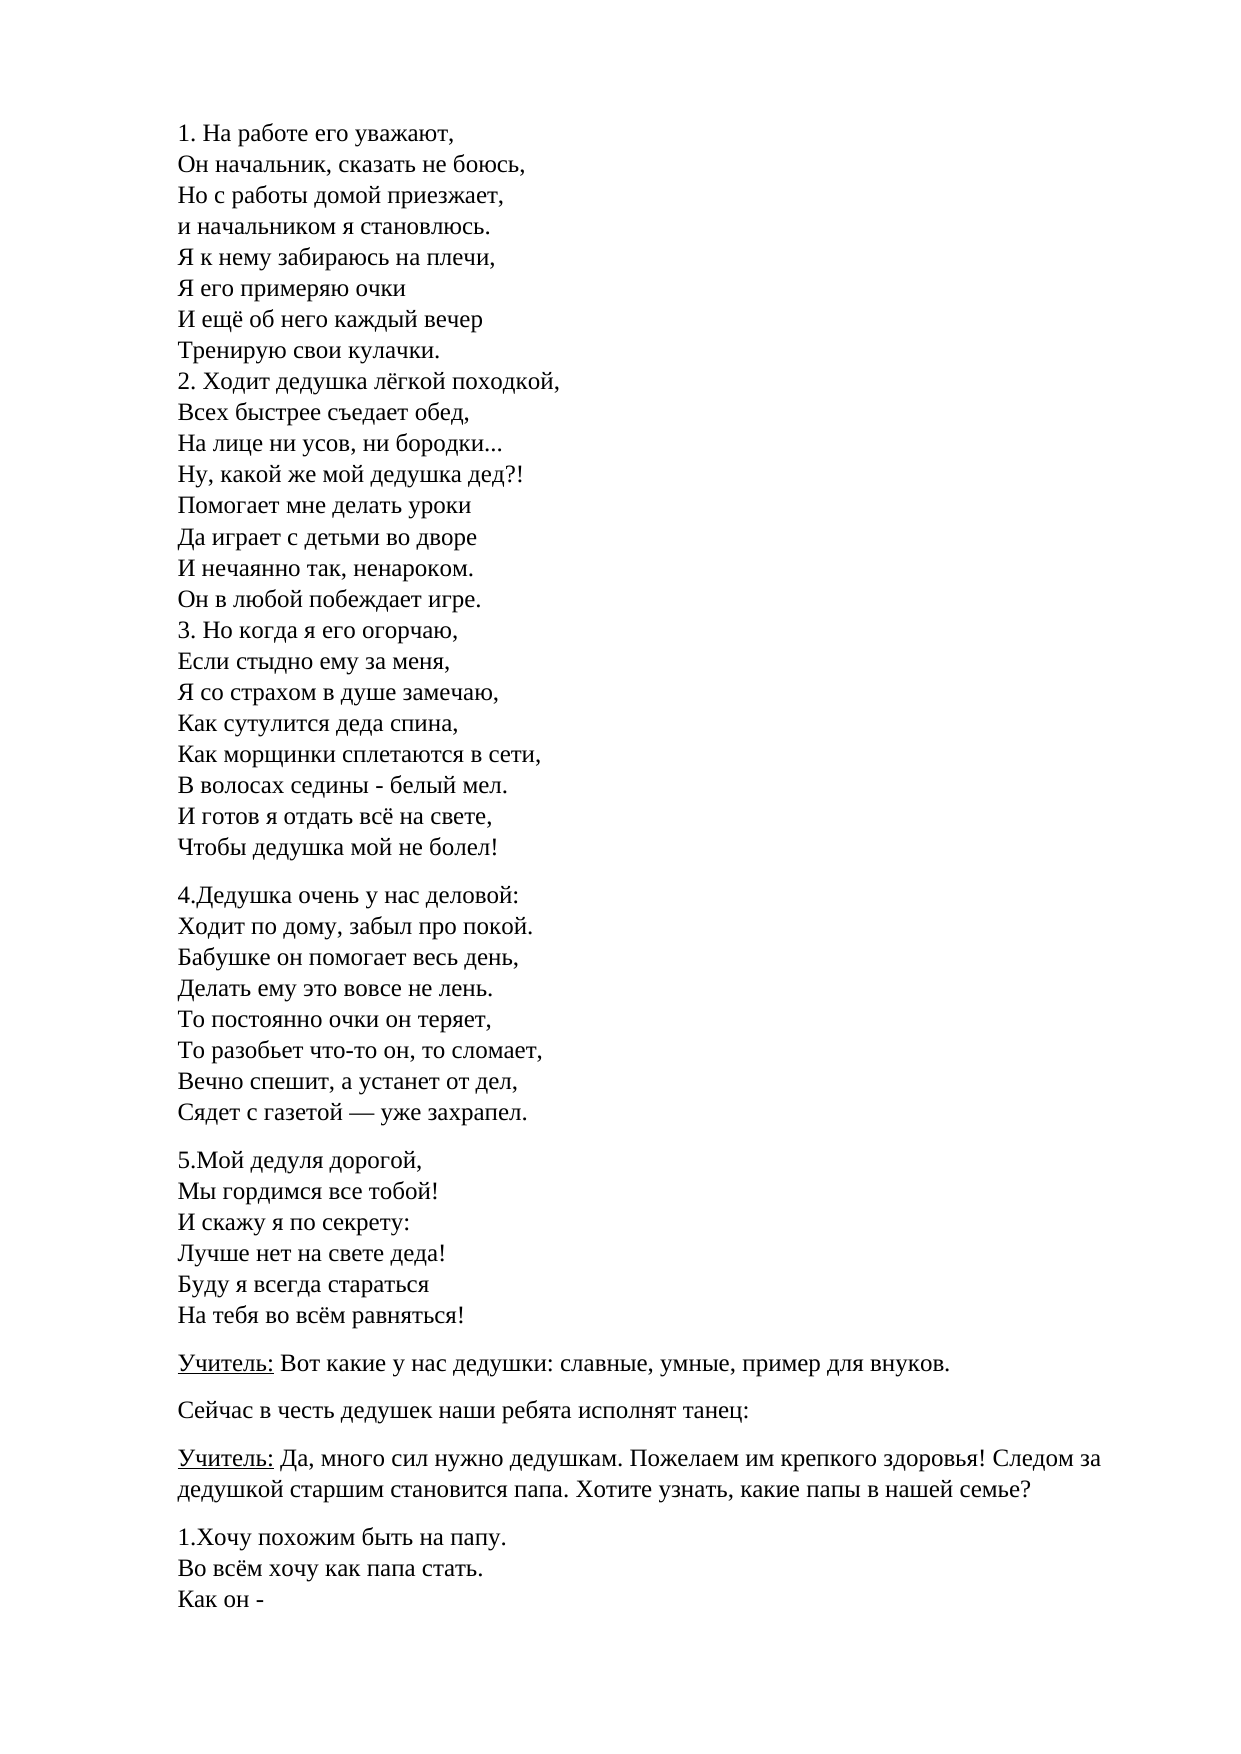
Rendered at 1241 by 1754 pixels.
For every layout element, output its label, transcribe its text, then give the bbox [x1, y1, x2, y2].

text Сейчас в честь дедушек наши ребята исполнят танец: [177, 1395, 1152, 1424]
text 1. На работе его уважают, Он начальник, сказать не боюсь, Но с работы домой приезжает, и начальником я становлюсь. Я к нему забираюсь на плечи, Я его примеряю очки И ещё об него каждый вечер Тренирую свои кулачки. 2. Ходит дедушка лёгкой походкой, Всех быстрее съедает обед, На лице ни усов, ни бородки... Ну, какой же мой дедушка дед?! Помогает мне делать уроки Да играет с детьми во дворе И нечаянно так, ненароком. Он в любой побеждает игре. 3. Но когда я его огорчаю, Если стыдно ему за меня, Я со страхом в душе замечаю, Как сутулится деда спина, Как морщинки сплетаются в сети, В волосах седины - белый мел. И готов я отдать всё на свете, Чтобы дедушка мой не болел! [177, 118, 1152, 861]
text Учитель: Вот какие у нас дедушки: славные, умные, пример для внуков. [177, 1348, 1152, 1376]
text 4.Дедушка очень у нас деловой: Ходит по дому, забыл про покой. Бабушке он помогает весь день, Делать ему это вовсе не лень. То постоянно очки он теряет, То разобьет что-то он, то сломает, Вечно спешит, а устанет от дел, Сядет с газетой — уже захрапел. [177, 880, 1152, 1126]
text Учитель: Да, много сил нужно дедушкам. Пожелаем им крепкого здоровья! Следом за дедушкой старшим становится папа. Хотите узнать, какие папы в нашей семье? [177, 1443, 1152, 1503]
text 5.Мой дедуля дорогой, Мы гордимся все тобой! И скажу я по секрету: Лучше нет на свете деда! Буду я всегда стараться На тебя во всём равняться! [177, 1145, 1152, 1329]
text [177, 1522, 1152, 1613]
